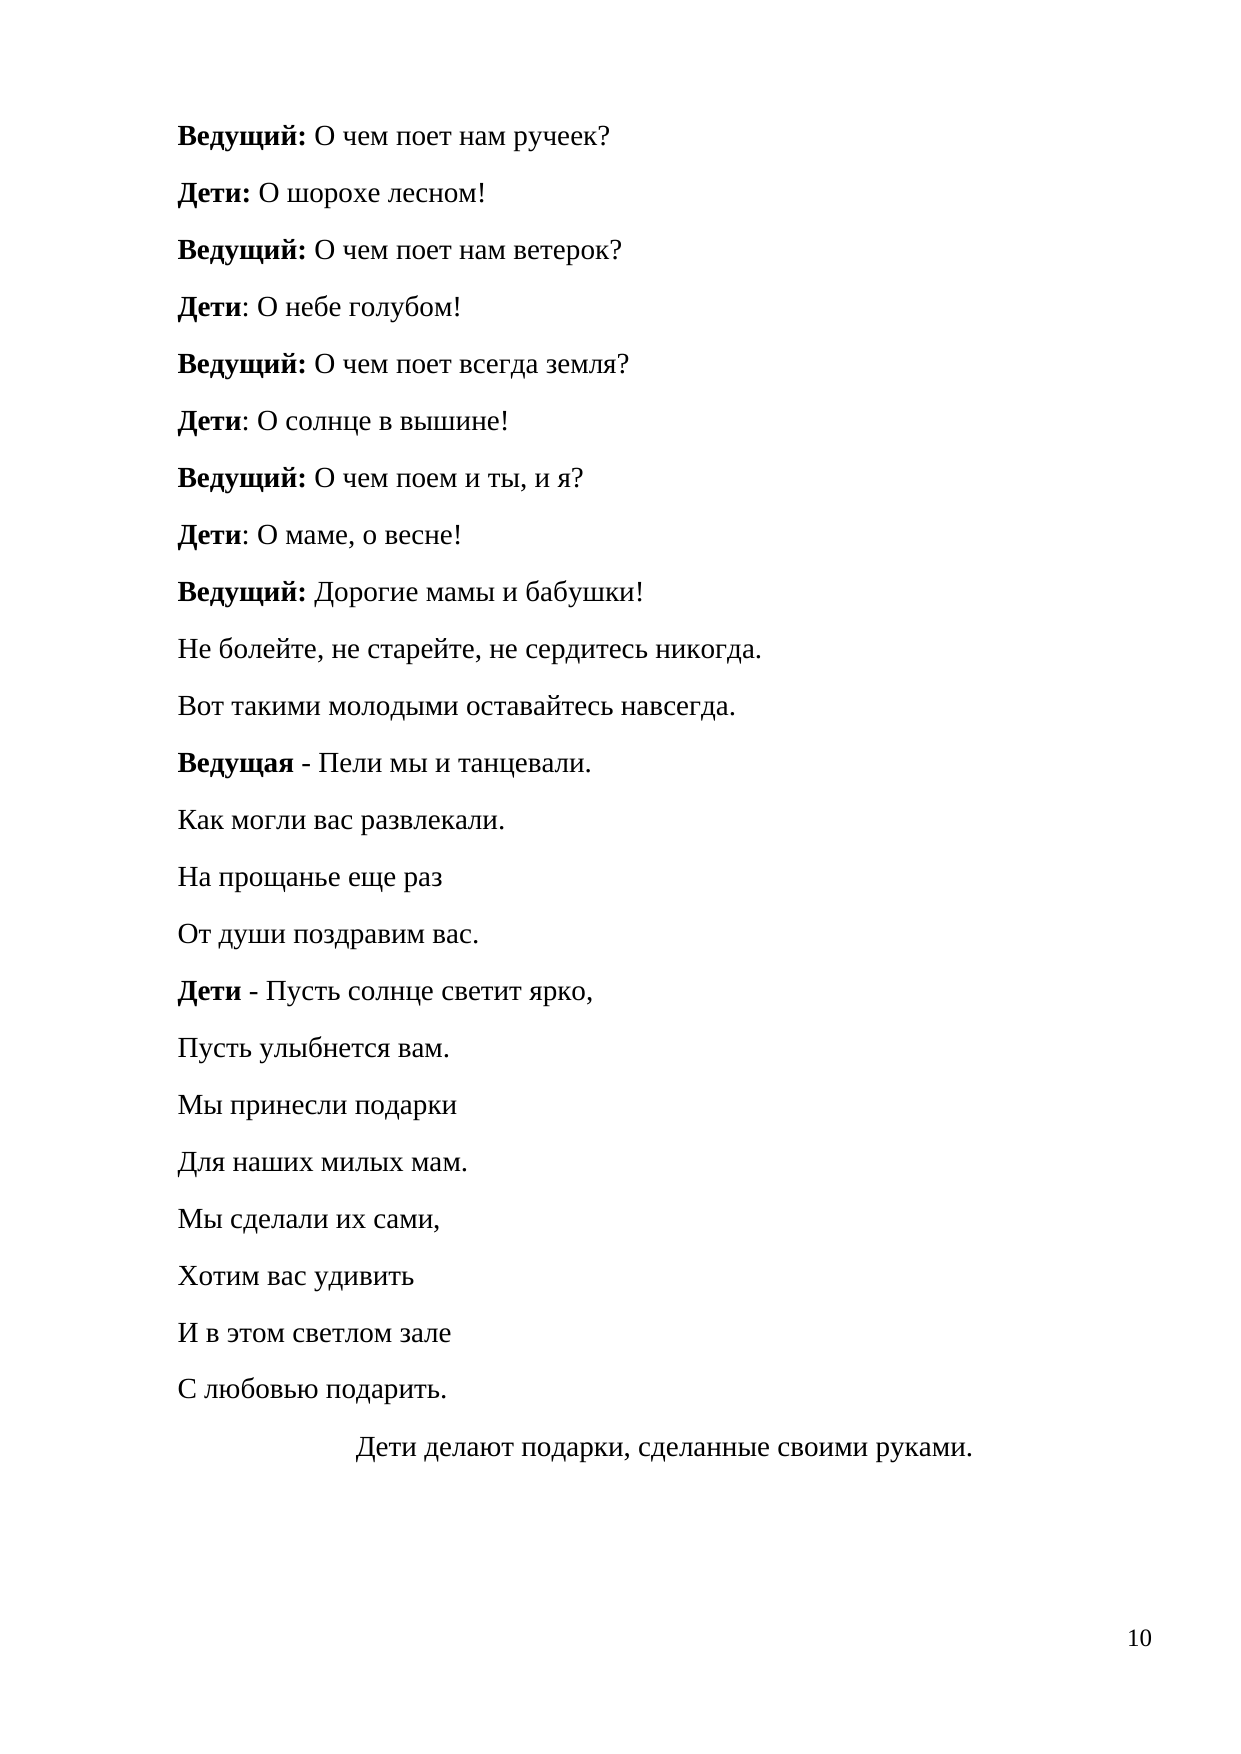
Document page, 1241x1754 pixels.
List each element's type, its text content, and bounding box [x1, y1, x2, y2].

text Ведущий: Дорогие мамы и бабушки! [177, 574, 1152, 607]
text Дети: О солнце в вышине! [177, 403, 1152, 437]
text Ведущий: О чем поет всегда земля? [177, 346, 1152, 379]
text Не болейте, не старейте, не сердитесь никогда. [177, 631, 1152, 664]
text Ведущая - Пели мы и танцевали. [177, 745, 1152, 778]
text Ведущий: О чем поем и ты, и я? [177, 460, 1152, 493]
text С любовью подарить. [177, 1372, 1152, 1405]
text И в этом светлом зале [177, 1315, 1152, 1348]
text Дети - Пусть солнце светит ярко, [177, 973, 1152, 1006]
text Вот такими молодыми оставайтесь навсегда. [177, 688, 1152, 721]
text Мы сделали их сами, [177, 1201, 1152, 1234]
text Дети: О небе голубом! [177, 289, 1152, 323]
text Для наших милых мам. [177, 1144, 1152, 1177]
text Пусть улыбнется вам. [177, 1030, 1152, 1063]
text Хотим вас удивить [177, 1258, 1152, 1291]
text Ведущий: О чем поет нам ручеек? [177, 118, 1152, 152]
text Как могли вас развлекали. [177, 802, 1152, 835]
text Дети: О шорохе лесном! [177, 175, 1152, 209]
text Дети: О маме, о весне! [177, 517, 1152, 551]
text От души поздравим вас. [177, 916, 1152, 949]
text На прощанье еще раз [177, 859, 1152, 892]
text Мы принесли подарки [177, 1087, 1152, 1120]
text Дети делают подарки, сделанные своими руками. [177, 1429, 1152, 1462]
text Ведущий: О чем поет нам ветерок? [177, 232, 1152, 266]
